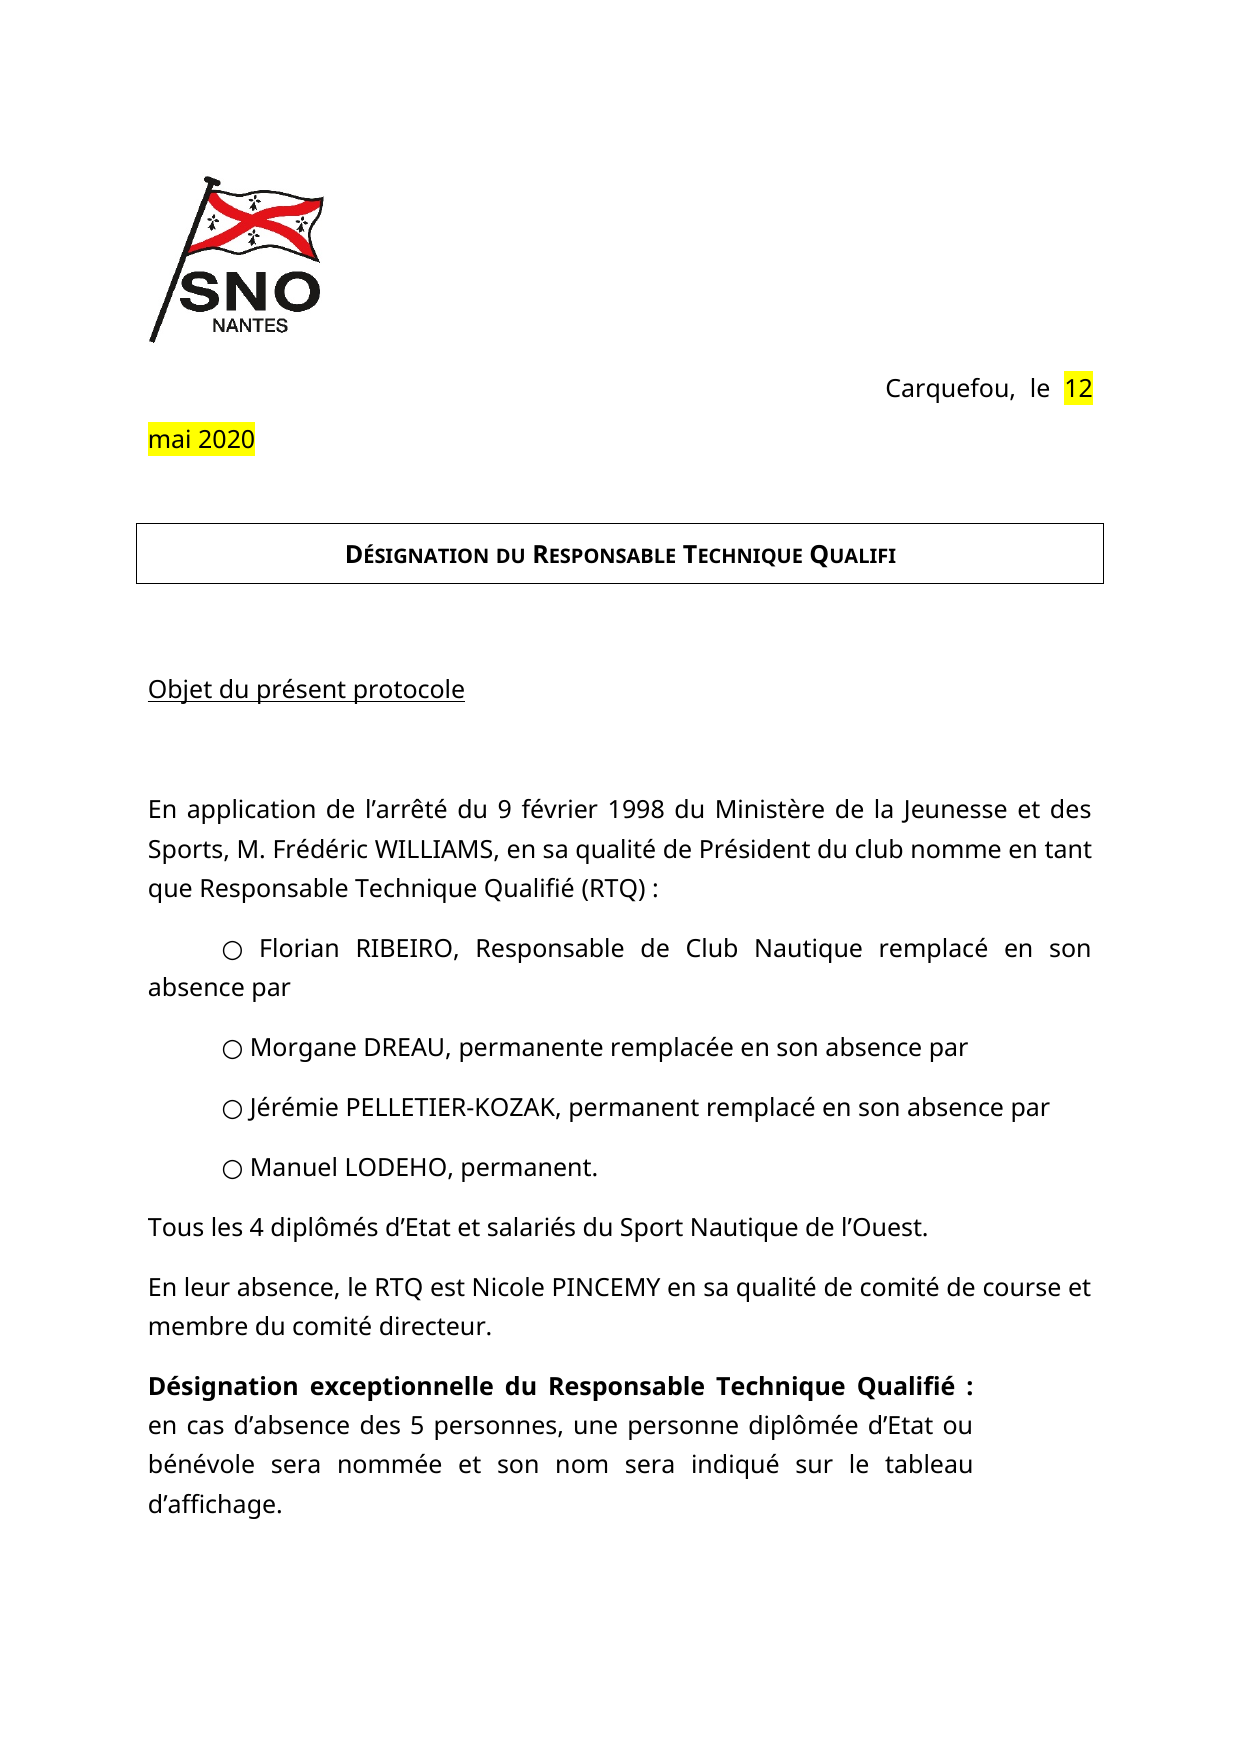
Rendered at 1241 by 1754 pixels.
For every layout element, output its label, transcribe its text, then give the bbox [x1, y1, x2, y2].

text Tous les 4 diplômés d’Etat et salariés du Sport Nautique de l’Ouest. [148, 1209, 1093, 1244]
text ○ Jérémie PELLETIER-KOZAK, permanent remplacé en son absence par [148, 1089, 1093, 1124]
text Carquefou, le 12 mai 2020 [148, 371, 1093, 456]
picture [147, 172, 328, 346]
text ○ Florian RIBEIRO, Responsable de Club Nautique remplacé en son absence par [148, 930, 1093, 1004]
text ○ Morgane DREAU, permanente remplacée en son absence par [148, 1029, 1093, 1064]
text En leur absence, le RTQ est Nicole PINCEMY en sa qualité de comité de course et membre du comité directeur. [148, 1269, 1093, 1343]
text En application de l’arrêté du 9 février 1998 du Ministère de la Jeunesse et des Sports, M. Frédéric WILLIAMS, en sa qualité de Président du club nomme en tant que Responsable Technique Qualifié (RTQ) : [148, 792, 1093, 904]
text Désignation exceptionnelle du Responsable Technique Qualifié : en cas d’absence des 5 personnes, une personne diplômée d’Etat ou bénévole sera nommée et son nom sera indiqué sur le tableau d’affichage. [148, 1369, 974, 1520]
text Objet du présent protocole [148, 672, 1093, 706]
text ○ Manuel LODEHO, permanent. [148, 1149, 1093, 1184]
table_header Désignation du Responsable Technique Qualifi [137, 524, 1103, 583]
